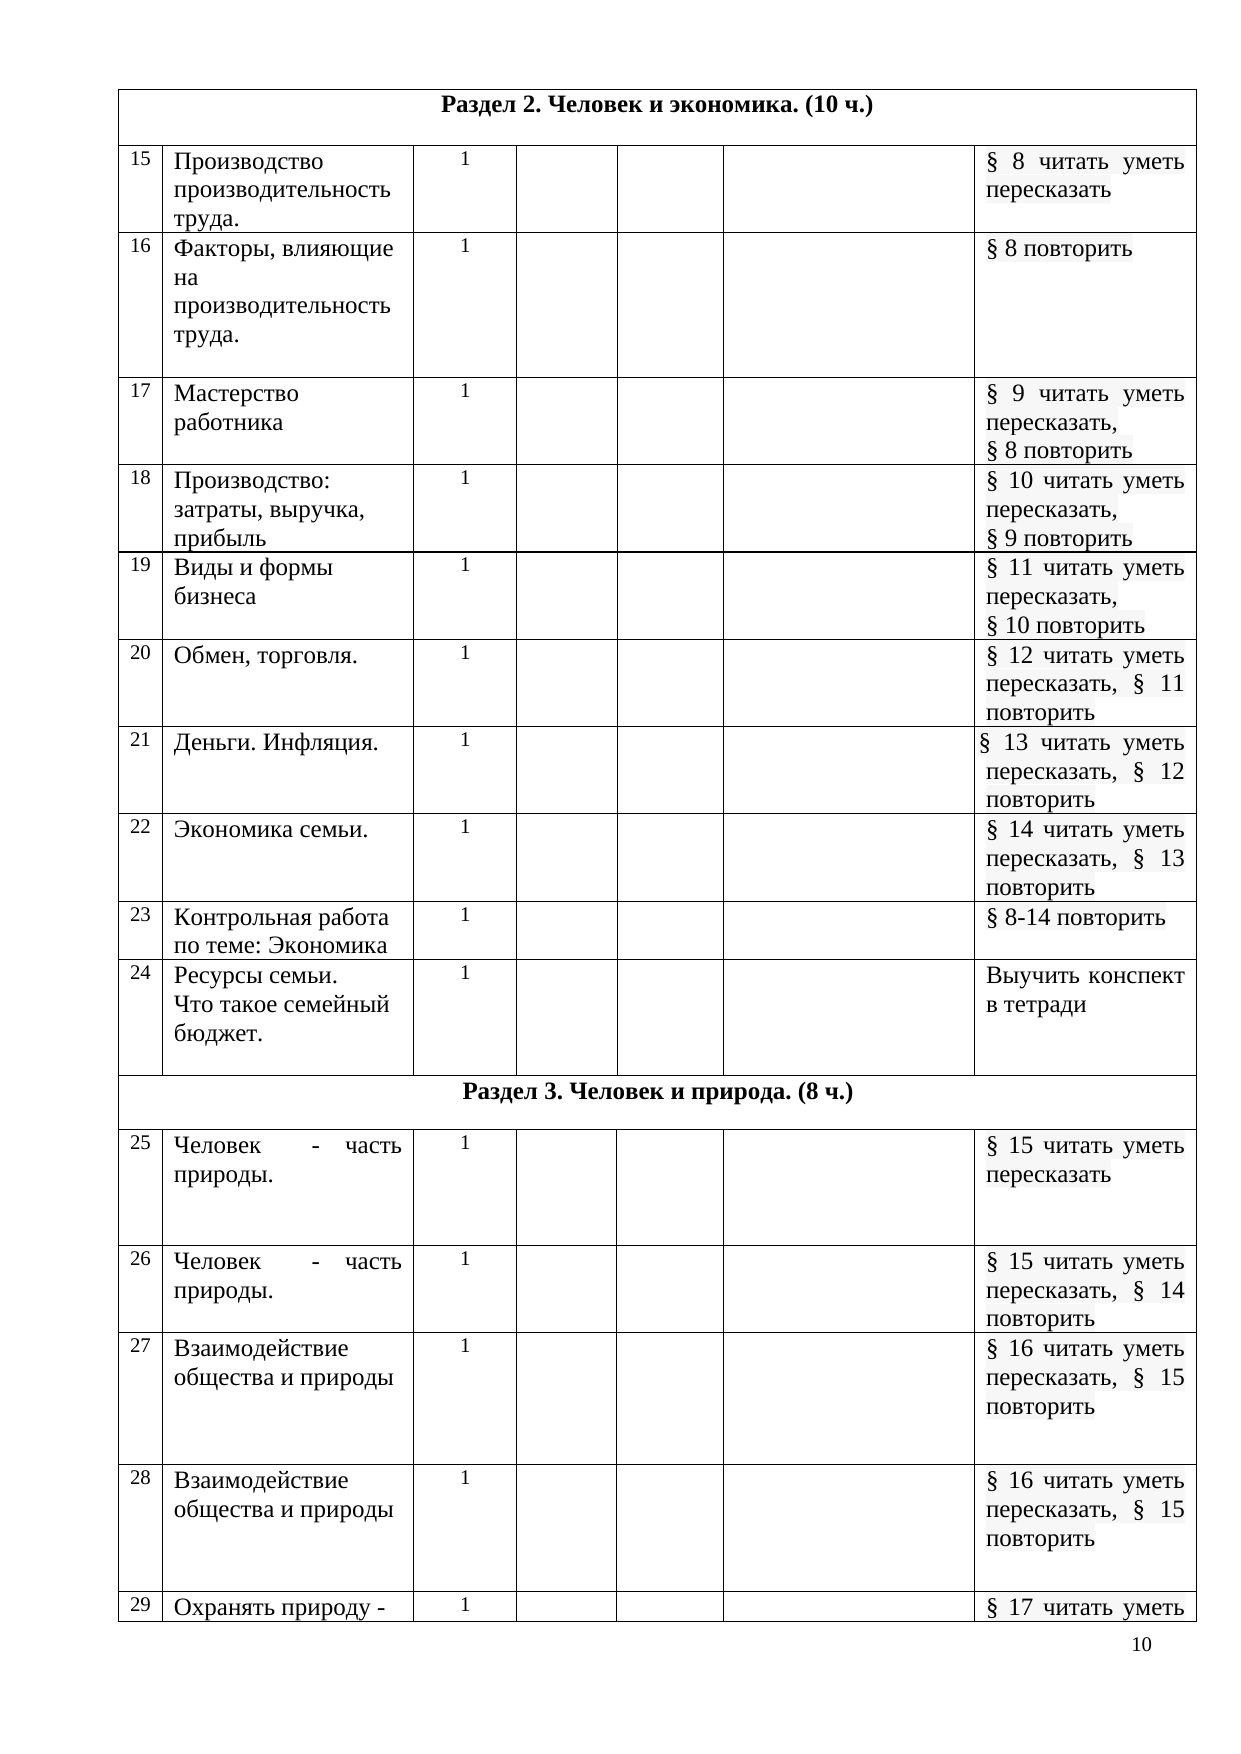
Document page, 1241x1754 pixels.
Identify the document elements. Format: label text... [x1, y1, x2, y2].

table_cell [517, 1333, 616, 1464]
table_cell [617, 1246, 723, 1332]
table_cell Производство: затраты, выручка, прибыль [163, 465, 413, 551]
table_cell 1 [414, 378, 516, 464]
table_cell 22 [119, 814, 162, 901]
table_cell Взаимодействие общества и природы [163, 1465, 413, 1591]
table_cell [517, 233, 617, 377]
table_cell 1 [414, 1130, 516, 1245]
table_cell § 8-14 повторить [975, 902, 1196, 959]
table_cell [517, 378, 617, 464]
table_cell Раздел 3. Человек и природа. (8 ч.) [119, 1076, 1196, 1129]
table_cell § 8 читать уметь пересказать [975, 146, 1196, 232]
table_cell § 13 читать уметь пересказать, § 12 повторить [975, 727, 1196, 813]
table_cell [724, 378, 974, 464]
table_cell Виды и формы бизнеса [163, 553, 413, 639]
table_cell Обмен, торговля. [163, 640, 413, 726]
table_cell [618, 146, 723, 232]
table_cell [618, 553, 723, 639]
table_cell Взаимодействие общества и природы [163, 1333, 413, 1464]
table_cell 16 [119, 233, 162, 377]
table_cell § 9 читать уметь пересказать, § 8 повторить [1118, 378, 1196, 464]
table_cell 28 [119, 1465, 162, 1591]
table_cell 1 [414, 960, 516, 1075]
table_cell Раздел 2. Человек и экономика. (10 ч.) [119, 90, 1196, 145]
table_cell Ресурсы семьи. Что такое семейный бюджет. [163, 960, 413, 1075]
table_cell [517, 814, 617, 901]
table_cell 1 [414, 1592, 516, 1621]
table_cell Экономика семьи. [163, 814, 413, 901]
table_cell [618, 233, 723, 377]
table_cell 1 [414, 1465, 516, 1591]
table_cell 23 [119, 902, 162, 959]
table_cell [618, 378, 723, 464]
table_cell [517, 553, 617, 639]
table_cell Деньги. Инфляция. [163, 727, 413, 813]
table_cell § 11 читать уметь пересказать, § 10 повторить [1118, 553, 1196, 639]
table_cell 1 [414, 233, 516, 377]
table_cell 26 [119, 1246, 162, 1332]
table_cell [724, 640, 974, 726]
table_cell § 15 читать уметь пересказать [975, 1130, 1196, 1245]
table_cell [724, 814, 974, 901]
table_cell Человек - часть природы. [163, 1130, 413, 1245]
table_cell Человек - часть природы. [163, 1246, 413, 1332]
table_cell [724, 465, 974, 551]
table_cell [724, 1592, 974, 1621]
table_cell [517, 146, 617, 232]
table_cell [517, 1130, 616, 1245]
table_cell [163, 1592, 413, 1621]
table_cell 18 [119, 465, 162, 551]
table_cell [617, 1130, 723, 1245]
table_cell [724, 727, 974, 813]
table_cell 27 [119, 1333, 162, 1464]
table_cell [517, 465, 617, 551]
table_cell § 14 читать уметь пересказать, § 13 повторить [1095, 814, 1196, 901]
table_cell [724, 1333, 974, 1464]
table_cell [618, 814, 723, 901]
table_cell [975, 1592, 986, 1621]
table_cell § 8 повторить [975, 233, 1196, 377]
table_cell § 12 читать уметь пересказать, § 11 повторить [975, 640, 1196, 726]
table_cell [617, 1465, 723, 1591]
table_cell 1 [414, 553, 516, 639]
table_cell [724, 1465, 974, 1591]
table_cell [618, 902, 723, 959]
table_cell 1 [414, 640, 516, 726]
table_cell 1 [414, 902, 516, 959]
table_cell [724, 960, 974, 1075]
table_cell [517, 727, 617, 813]
table_cell [724, 1130, 974, 1245]
table_cell 1 [414, 1246, 516, 1332]
table_cell § 16 читать уметь пересказать, § 15 повторить [975, 1333, 1196, 1464]
table_cell 20 [119, 640, 162, 726]
table_cell 1 [414, 1333, 516, 1464]
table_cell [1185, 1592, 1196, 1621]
table_cell 19 [119, 553, 162, 639]
table_cell [724, 902, 974, 959]
table_cell Факторы, влияющие на производительность труда. [163, 233, 413, 377]
table_cell 15 [119, 146, 162, 232]
table_cell § 15 читать уметь пересказать, § 14 повторить [975, 1246, 1196, 1332]
table_cell [724, 1246, 974, 1332]
table_cell § 10 читать уметь пересказать, § 9 повторить [1118, 465, 1196, 551]
table_cell [618, 640, 723, 726]
table_cell 25 [119, 1130, 162, 1245]
table_cell Производство производительность труда. [163, 146, 413, 232]
table_cell 1 [414, 814, 516, 901]
table_cell 29 [119, 1592, 162, 1621]
table_cell [517, 902, 617, 959]
table_cell [617, 1592, 723, 1621]
table_cell [517, 960, 617, 1075]
table_cell [618, 465, 723, 551]
table_cell 21 [119, 727, 162, 813]
table_cell 1 [414, 465, 516, 551]
table_cell [618, 960, 723, 1075]
table_cell [617, 1333, 723, 1464]
table_cell Мастерство работника [163, 378, 413, 464]
table_cell 17 [119, 378, 162, 464]
table_cell [517, 1246, 616, 1332]
table_cell [724, 233, 974, 377]
table_cell 1 [414, 727, 516, 813]
table_cell [517, 1465, 616, 1591]
table_cell 1 [414, 146, 516, 232]
table_cell 24 [119, 960, 162, 1075]
table_cell [517, 640, 617, 726]
table_cell Контрольная работа по теме: Экономика [163, 902, 413, 959]
table_cell [517, 1592, 616, 1621]
table_cell Выучить конспект в тетради [975, 960, 1196, 1075]
table_cell [618, 727, 723, 813]
table_cell [724, 146, 974, 232]
table_cell § 16 читать уметь пересказать, § 15 повторить [975, 1465, 1196, 1591]
table_cell [724, 553, 974, 639]
